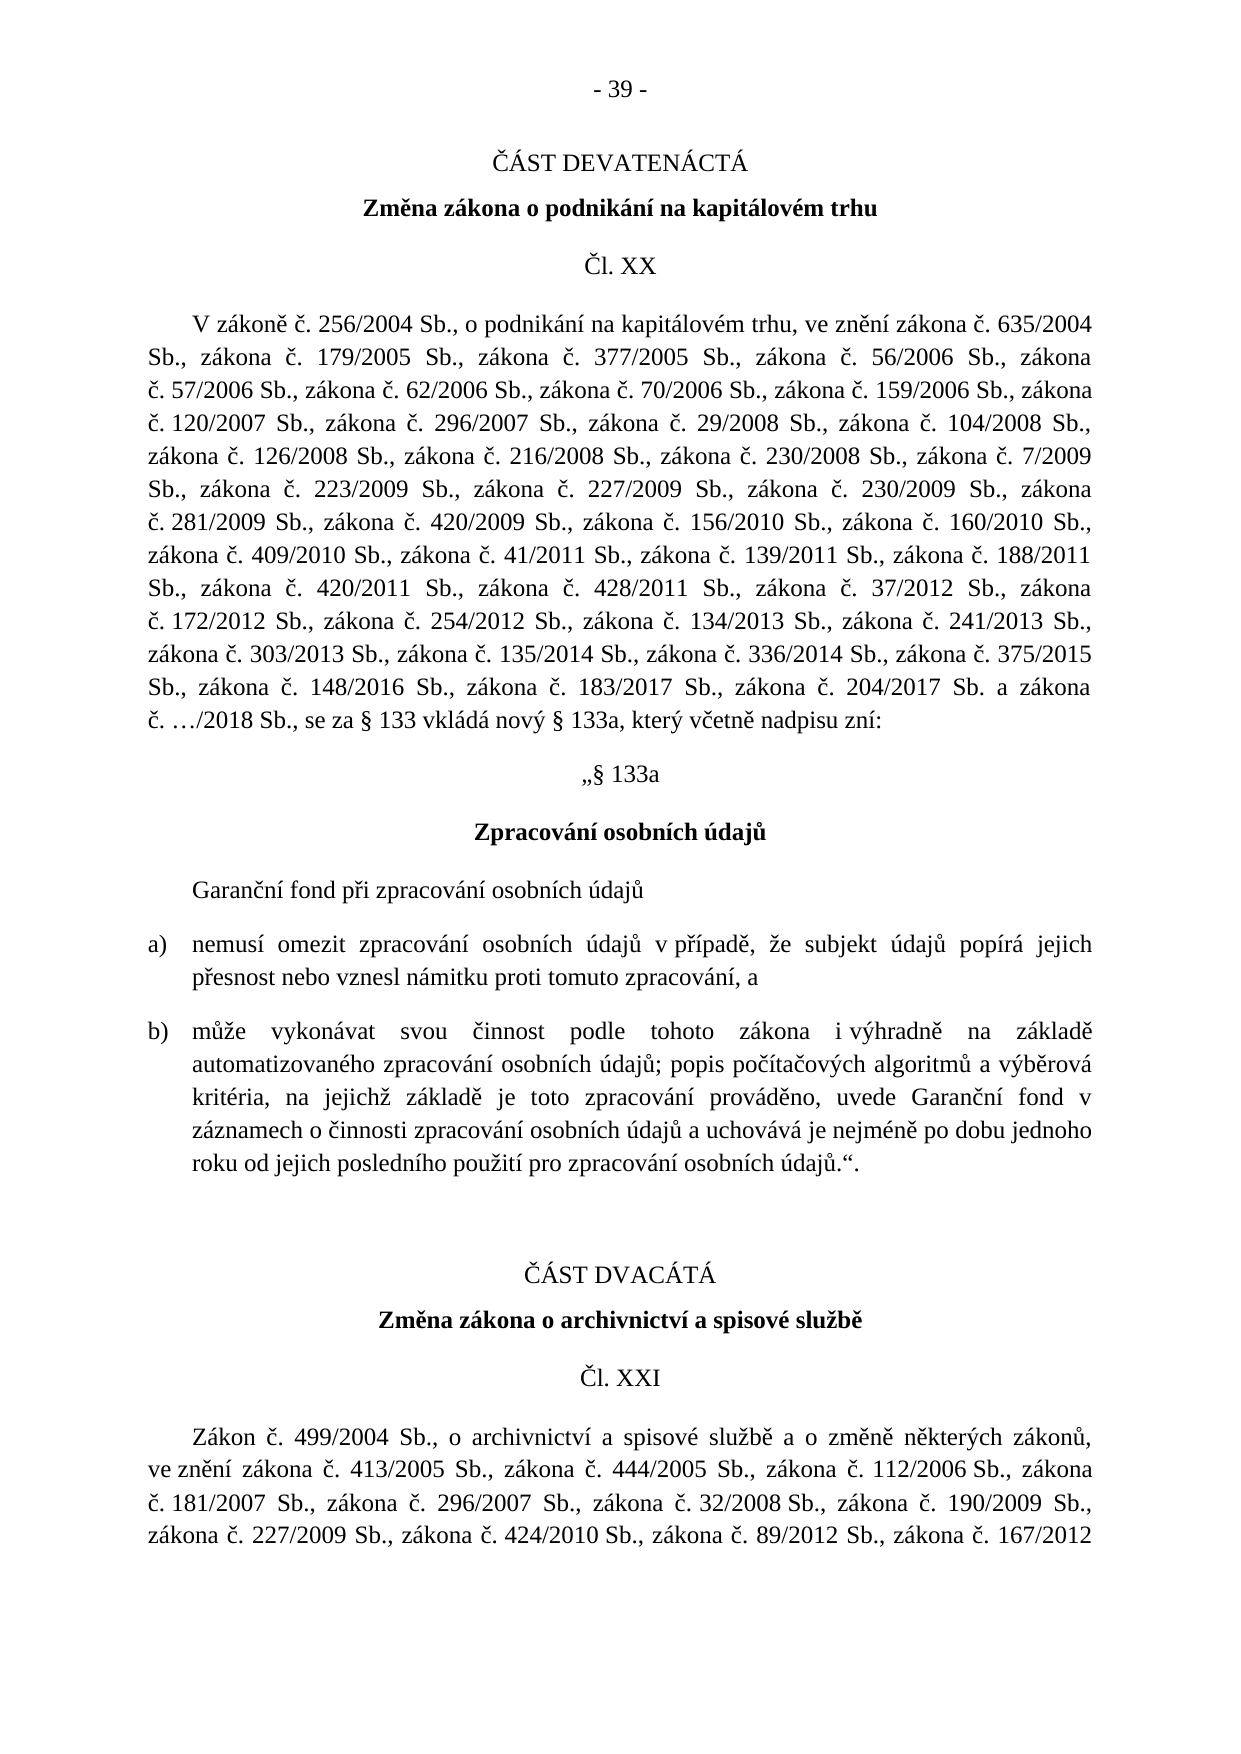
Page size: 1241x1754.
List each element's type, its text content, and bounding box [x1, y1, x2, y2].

text může vykonávat svou činnost podle tohoto zákona i výhradně na základě automatizovaného zpracování osobních údajů; popis počítačových algoritmů a výběrová kritéria, na jejichž základě je toto zpracování prováděno, uvede Garanční fond v záznamech o činnosti zpracování osobních údajů a uchovává je nejméně po dobu jednoho roku od jejich posledního použití pro zpracování osobních údajů.“. [148, 1016, 1093, 1177]
text „§ 133a [148, 759, 1093, 788]
text Garanční fond při zpracování osobních údajů [148, 875, 1093, 904]
text V zákoně č. 256/2004 Sb., o podnikání na kapitálovém trhu, ve znění zákona č. 635/2004 Sb., zákona č. 179/2005 Sb., zákona č. 377/2005 Sb., zákona č. 56/2006 Sb., zákona č. 57/2006 Sb., zákona č. 62/2006 Sb., zákona č. 70/2006 Sb., zákona č. 159/2006 Sb., zákona č. 120/2007 Sb., zákona č. 296/2007 Sb., zákona č. 29/2008 Sb., zákona č. 104/2008 Sb., zákona č. 126/2008 Sb., zákona č. 216/2008 Sb., zákona č. 230/2008 Sb., zákona č. 7/2009 Sb., zákona č. 223/2009 Sb., zákona č. 227/2009 Sb., zákona č. 230/2009 Sb., zákona č. 281/2009 Sb., zákona č. 420/2009 Sb., zákona č. 156/2010 Sb., zákona č. 160/2010 Sb., zákona č. 409/2010 Sb., zákona č. 41/2011 Sb., zákona č. 139/2011 Sb., zákona č. 188/2011 Sb., zákona č. 420/2011 Sb., zákona č. 428/2011 Sb., zákona č. 37/2012 Sb., zákona č. 172/2012 Sb., zákona č. 254/2012 Sb., zákona č. 134/2013 Sb., zákona č. 241/2013 Sb., zákona č. 303/2013 Sb., zákona č. 135/2014 Sb., zákona č. 336/2014 Sb., zákona č. 375/2015 Sb., zákona č. 148/2016 Sb., zákona č. 183/2017 Sb., zákona č. 204/2017 Sb. a zákona č. …/2018 Sb., se za § 133 vkládá nový § 133a, který včetně nadpisu zní: [148, 309, 1093, 734]
text ČÁST DVACÁTÁ [148, 1260, 1093, 1289]
text Čl. XX [148, 251, 1093, 280]
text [148, 1422, 1093, 1549]
text Čl. XXI [148, 1363, 1093, 1392]
text ČÁST DEVATENÁCTÁ [148, 148, 1093, 176]
text Změna zákona o podnikání na kapitálovém trhu [148, 193, 1093, 222]
text Změna zákona o archivnictví a spisové službě [148, 1306, 1093, 1334]
text Zpracování osobních údajů [148, 817, 1093, 846]
text nemusí omezit zpracování osobních údajů v případě, že subjekt údajů popírá jejich přesnost nebo vznesl námitku proti tomuto zpracování, a [148, 929, 1093, 991]
